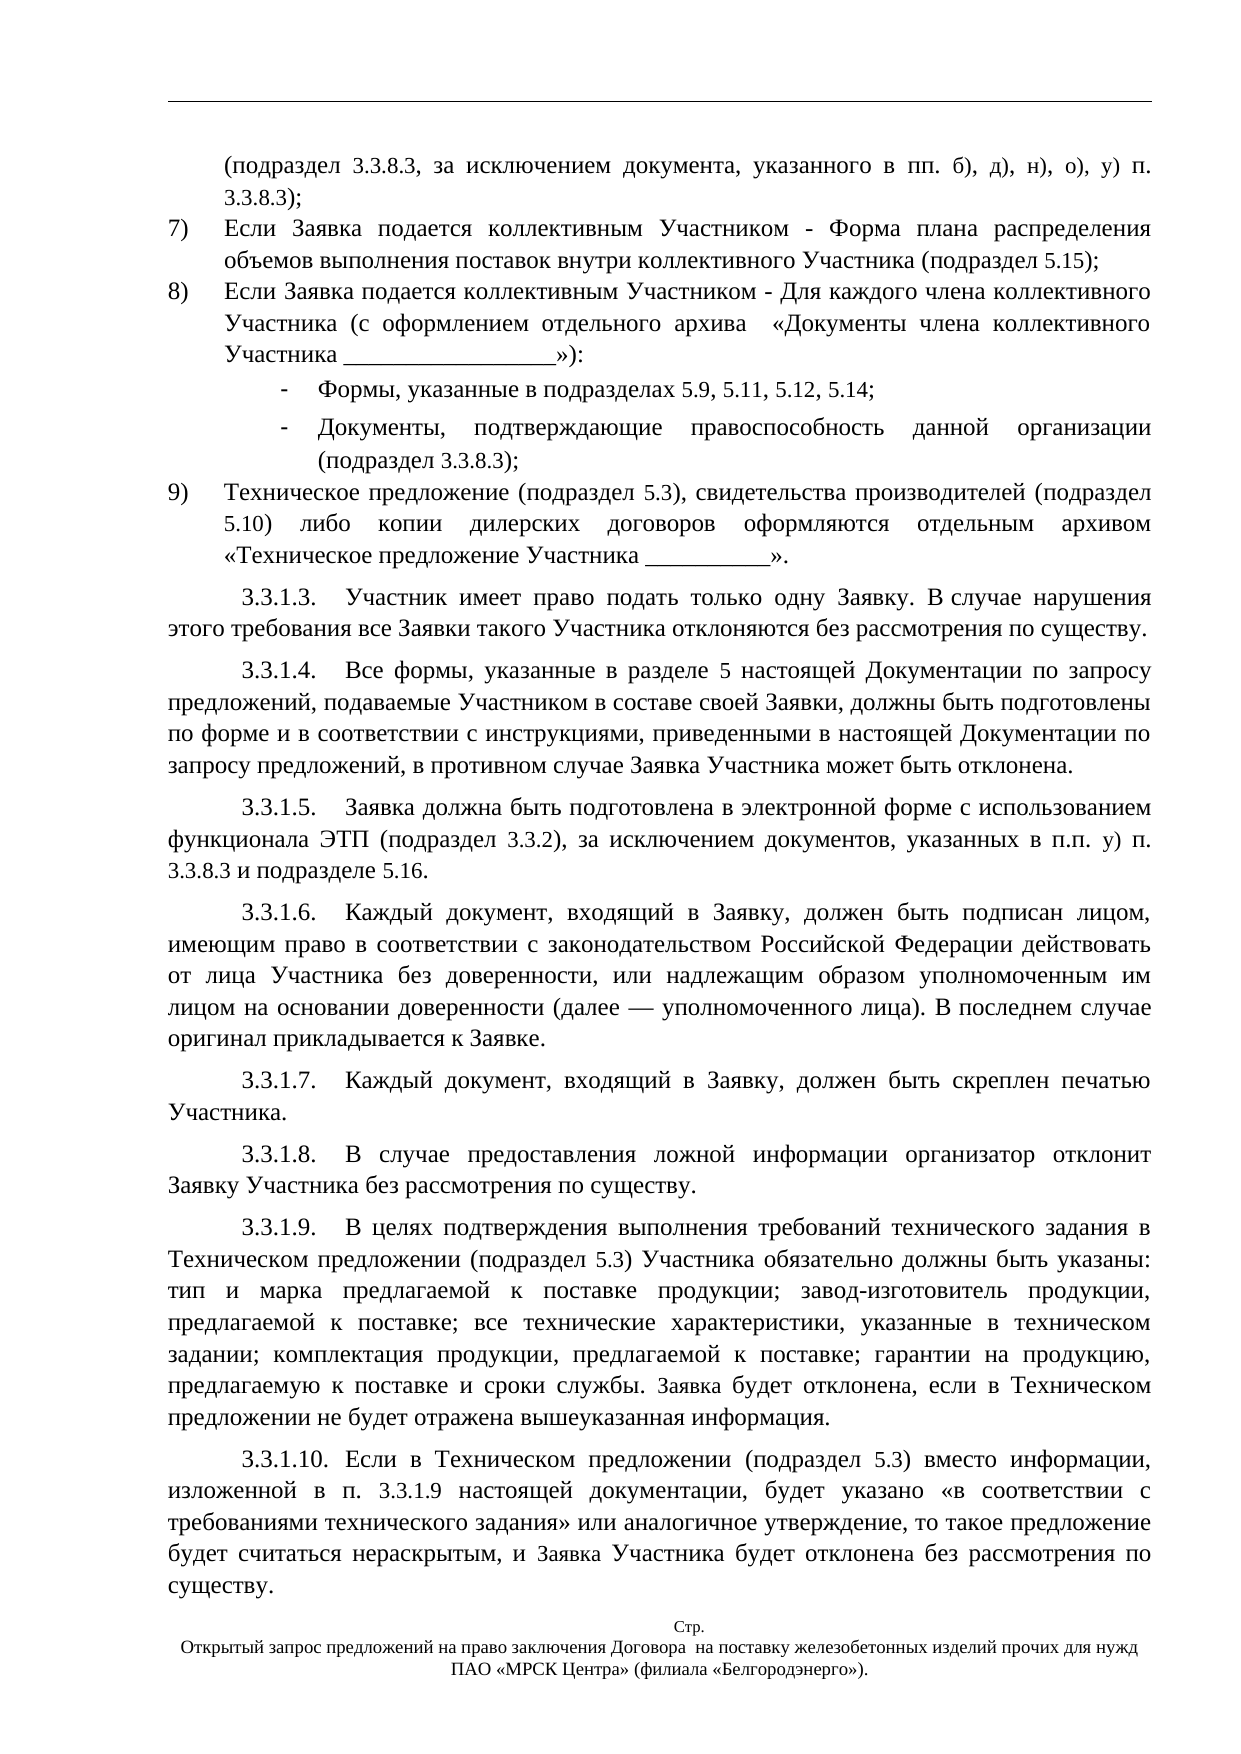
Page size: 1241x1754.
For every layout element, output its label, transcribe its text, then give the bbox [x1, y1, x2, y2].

list Все формы, указанные в разделе 5 настоящей Документации по запросу предложений, подаваемые Участником в составе своей Заявки, должны быть подготовлены по форме и в соответствии с инструкциями, приведенными в настоящей Документации по запросу предложений, в противном случае Заявка Участника может быть отклонена. [168, 655, 1152, 779]
list Техническое предложение (подраздел 5.3), свидетельства производителей (подраздел 5.10) либо копии дилерских договоров оформляются отдельным архивом «Техническое предложение Участника __________». [168, 477, 1152, 569]
list Каждый документ, входящий в Заявку, должен быть подписан лицом, имеющим право в соответствии с законодательством Российской Федерации действовать от лица Участника без доверенности, или надлежащим образом уполномоченным им лицом на основании доверенности (далее — уполномоченного лица). В последнем случае оригинал прикладывается к Заявке. [168, 897, 1152, 1052]
list Каждый документ, входящий в Заявку, должен быть скреплен печатью Участника. [168, 1065, 1152, 1126]
list Если Заявка подается коллективным Участником - Для каждого члена коллективного Участника (с оформлением отдельного архива «Документы члена коллективного Участника _________________»): [168, 276, 1152, 368]
list Если в Техническом предложении (подраздел 5.3) вместо информации, изложенной в п. 3.3.1.9 настоящей документации, будет указано «в соответствии с требованиями технического задания» или аналогичное утверждение, то такое предложение будет считаться нераскрытым, и Заявка Участника будет отклонена без рассмотрения по существу. [168, 1444, 1152, 1599]
list Если Заявка подается коллективным Участником - Форма плана распределения объемов выполнения поставок внутри коллективного Участника (подраздел 5.15); [168, 213, 1152, 273]
list Заявка должна быть подготовлена в электронной форме с использованием функционала ЭТП (подраздел 3.3.2), за исключением документов, указанных в п.п. т) п. 3.3.8.3 и подразделе 5.16. [168, 792, 1152, 884]
list В случае предоставления ложной информации организатор отклонит Заявку Участника без рассмотрения по существу. [168, 1139, 1152, 1199]
list Участник имеет право подать только одну Заявку. В случае нарушения этого требования все Заявки такого Участника отклоняются без рассмотрения по существу. [168, 582, 1152, 642]
list В целях подтверждения выполнения требований технического задания в Техническом предложении (подраздел 5.3) Участника обязательно должны быть указаны: тип и марка предлагаемой к поставке продукции; завод-изготовитель продукции, предлагаемой к поставке; все технические характеристики, указанные в техническом задании; комплектация продукции, предлагаемой к поставке; гарантии на продукцию, предлагаемую к поставке и сроки службы. Заявка будет отклонена, если в Техническом предложении не будет отражена вышеуказанная информация. [168, 1212, 1152, 1431]
list Формы, указанные в подразделах 5.9, 5.11, 5.12, 5.14; [280, 371, 1152, 405]
list Документы, подтверждающие правоспособность данной организации (подраздел 3.3.8.3); [280, 408, 1152, 474]
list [168, 150, 1152, 210]
